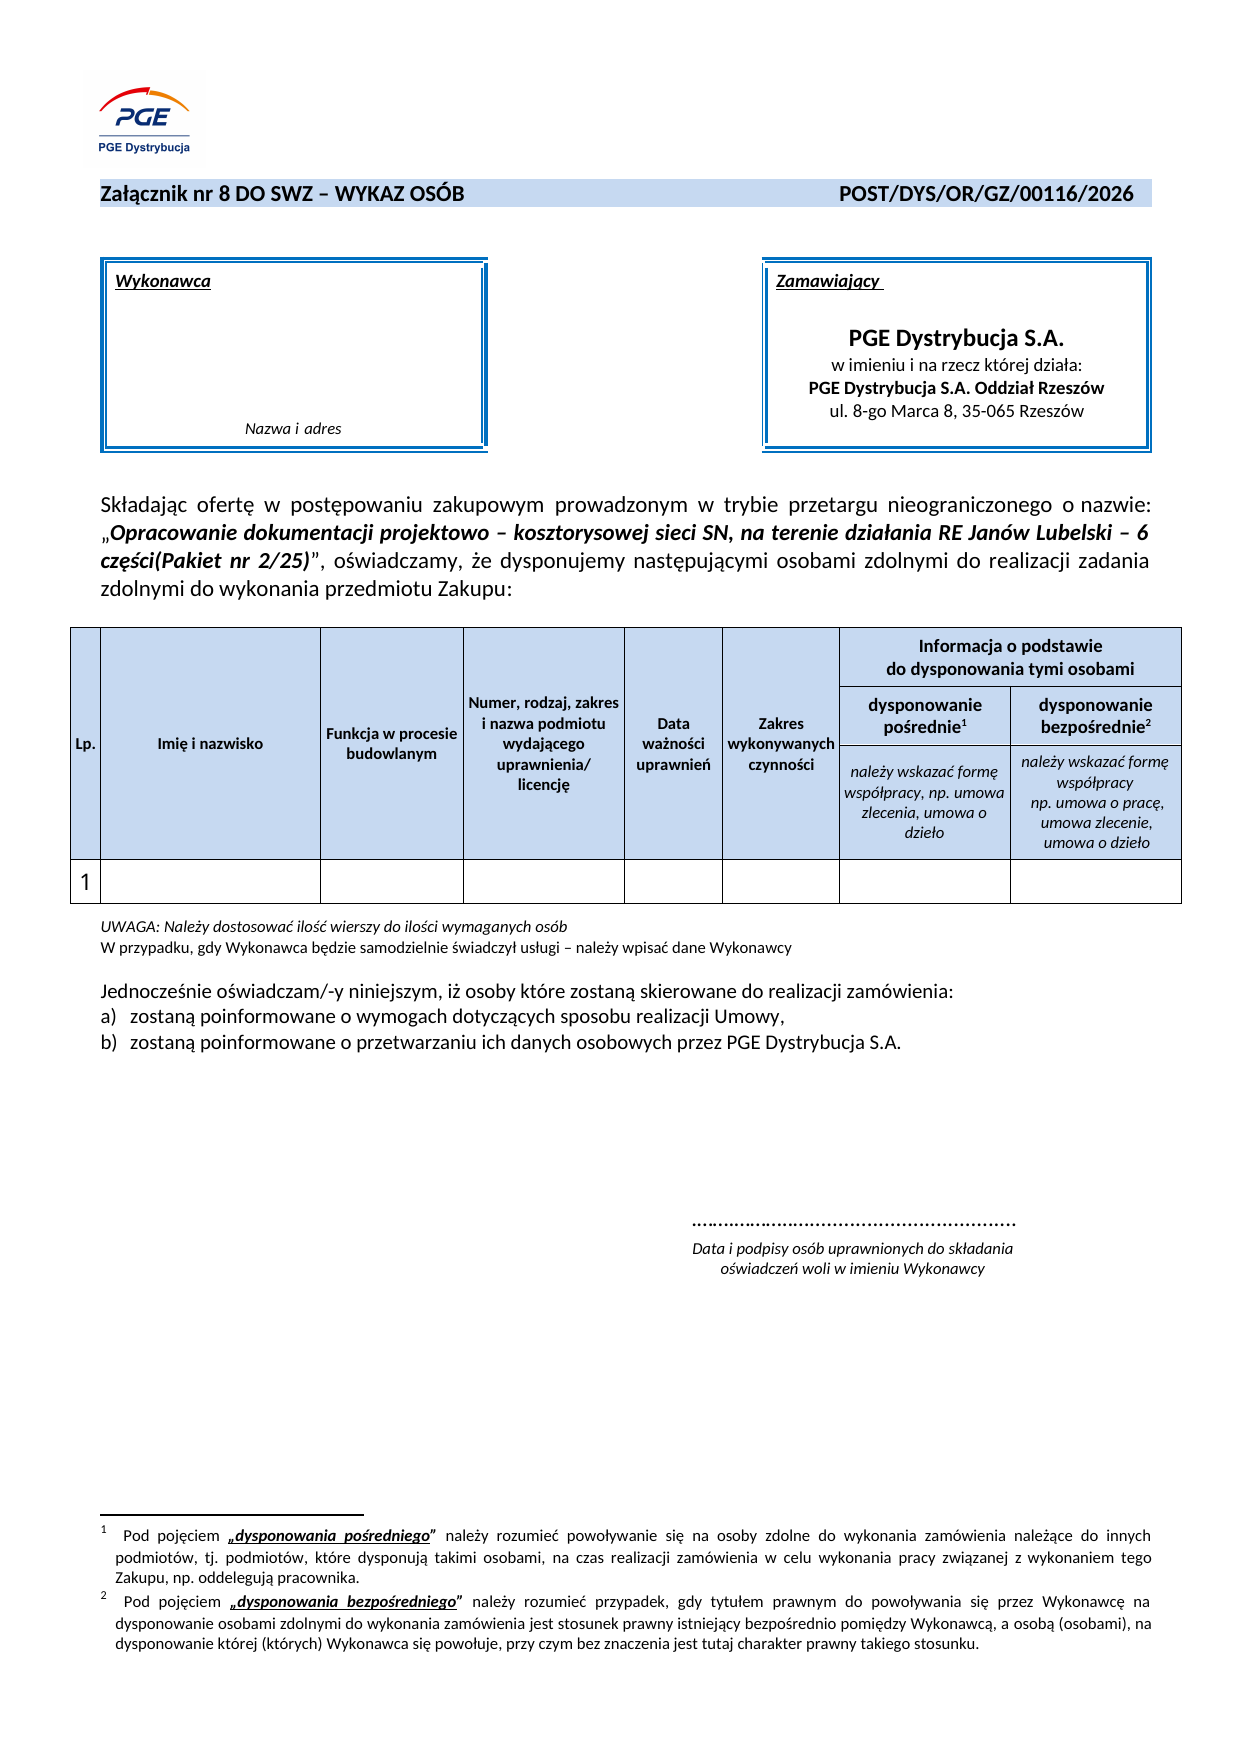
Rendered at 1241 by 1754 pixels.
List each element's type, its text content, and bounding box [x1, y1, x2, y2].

table_header Imię i nazwisko [101, 628, 320, 859]
text Data i podpisy osób uprawnionych do składania [100, 1238, 1144, 1258]
table_header Numer, rodzaj, zakres i nazwa podmiotu wydającego uprawnienia/ licencję [464, 628, 624, 859]
table_header Informacja o podstawie do dysponowania tymi osobami [840, 628, 1181, 686]
text oświadczeń woli w imieniu Wykonawcy [100, 1258, 1144, 1279]
text W przypadku, gdy Wykonawca będzie samodzielnie świadczył usługi – należy wpisać dane Wykonawcy [100, 937, 1152, 957]
table_header [484, 257, 765, 446]
table_cell [464, 860, 624, 903]
table_header Zamawiający PGE Dystrybucja S.A. w imieniu i na rzecz której działa: PGE Dystrybucja S.A. Oddział Rzeszów ul. 8-go Marca 8, 35-065 Rzeszów [765, 263, 1146, 446]
table_cell dysponowanie bezpośrednie [1011, 687, 1181, 744]
table_header Funkcja w procesie budowlanym [321, 628, 463, 859]
table_cell [840, 860, 1010, 903]
text Jednocześnie oświadczam/-y niniejszym, iż osoby które zostaną skierowane do realizacji zamówienia: [100, 978, 1152, 1004]
table_cell [625, 860, 722, 903]
list zostaną poinformowane o wymogach dotyczących sposobu realizacji Umowy, [100, 1004, 1152, 1029]
table_cell [723, 860, 839, 903]
table_cell 1 [71, 860, 100, 903]
text UWAGA: Należy dostosować ilość wierszy do ilości wymaganych osób [100, 917, 1211, 937]
picture [82, 70, 207, 168]
table_header Lp. [71, 628, 100, 859]
text .…….………..….................................... [100, 1204, 1149, 1232]
table_header Data ważności uprawnień [625, 628, 722, 859]
table_cell dysponowanie pośrednie [840, 687, 1010, 744]
table_cell [101, 860, 320, 903]
text Składając ofertę w postępowaniu zakupowym prowadzonym w trybie przetargu nieograniczonego o nazwie: „Opracowanie dokumentacji projektowo – kosztorysowej sieci SN, na terenie działania RE Janów Lubelski – 6 części(Pakiet nr 2/25)”, oświadczamy, że dysponujemy następującymi osobami zdolnymi do realizacji zadania zdolnymi do wykonania przedmiotu Zakupu: [100, 490, 1152, 602]
table_cell [1011, 860, 1181, 903]
table_cell [321, 860, 463, 903]
subtitle Załącznik nr 8 DO SWZ – WYKAZ OSÓB POST/DYS/OR/GZ/00116/2026 [100, 179, 1152, 207]
table_header Zakres wykonywanych czynności [723, 628, 839, 859]
list zostaną poinformowane o przetwarzaniu ich danych osobowych przez PGE Dystrybucja S.A. [100, 1029, 1152, 1054]
table_header Wykonawca Nazwa i adres [104, 260, 484, 446]
table_cell należy wskazać formę współpracy np. umowa o pracę, umowa zlecenie, umowa o dzieło [1011, 746, 1181, 859]
table_cell należy wskazać formę współpracy, np. umowa zlecenia, umowa o dzieło [840, 746, 1010, 859]
